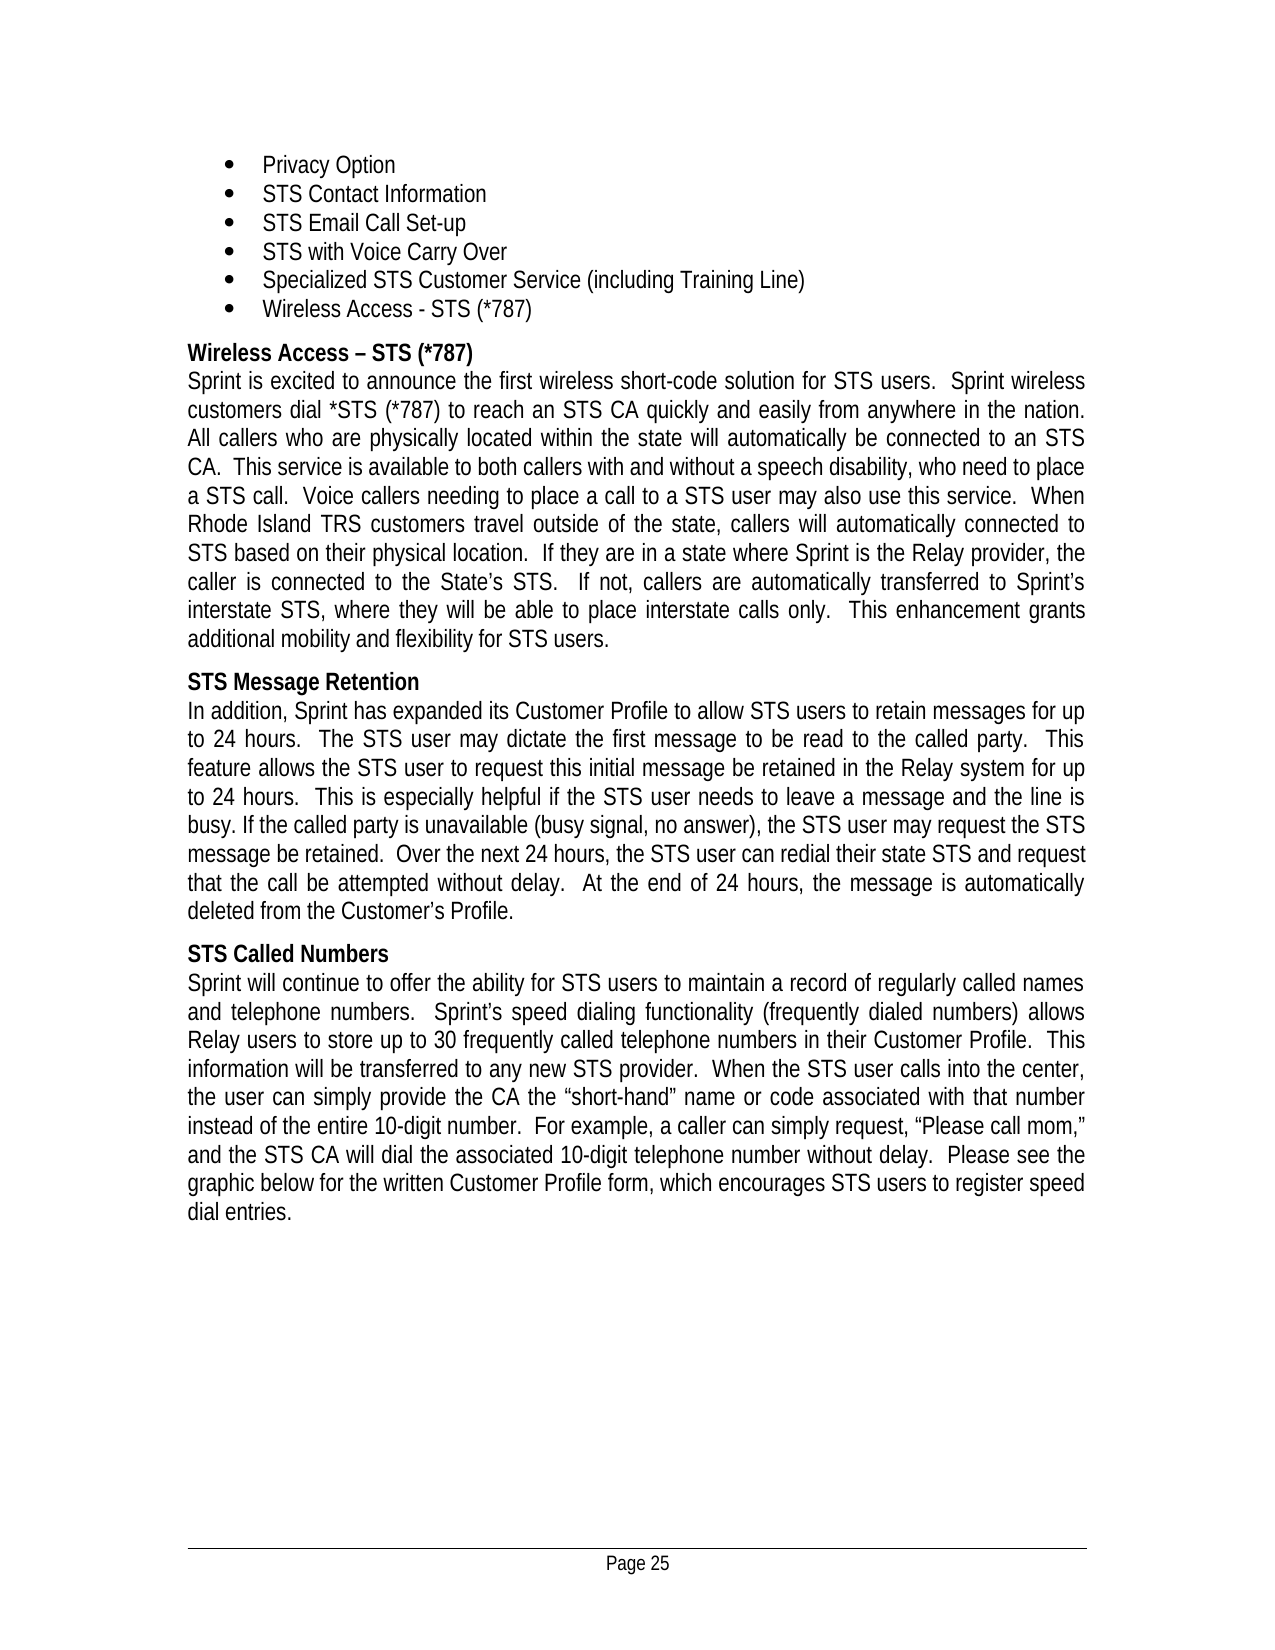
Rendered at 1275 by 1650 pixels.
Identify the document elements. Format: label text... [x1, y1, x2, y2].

list Specialized STS Customer Service (including Training Line) [225, 265, 1087, 294]
list STS Contact Information [225, 179, 1087, 208]
text STS Called Numbers [187, 939, 1087, 968]
list STS with Voice Carry Over [225, 237, 1087, 265]
list Privacy Option [225, 150, 1087, 179]
text Sprint will continue to offer the ability for STS users to maintain a record of regularly called names and telephone numbers. Sprint’s speed dialing functionality (frequently dialed numbers) allows Relay users to store up to 30 frequently called telephone numbers in their Customer Profile. This information will be transferred to any new STS provider. When the STS user calls into the center, the user can simply provide the CA the “short-hand” name or code associated with that number instead of the entire 10-digit number. For example, a caller can simply request, “Please call mom,” and the STS CA will dial the associated 10-digit telephone number without delay. Please see the graphic below for the written Customer Profile form, which encourages STS users to register speed dial entries. [187, 968, 1087, 1226]
list STS Email Call Set-up [225, 208, 1087, 237]
list Wireless Access - STS (*787) [225, 294, 1087, 323]
text Sprint is excited to announce the first wireless short-code solution for STS users. Sprint wireless customers dial *STS (*787) to reach an STS CA quickly and easily from anywhere in the nation. All callers who are physically located within the state will automatically be connected to an STS CA. This service is available to both callers with and without a speech disability, who need to place a STS call. Voice callers needing to place a call to a STS user may also use this service. When Rhode Island TRS customers travel outside of the state, callers will automatically connected to STS based on their physical location. If they are in a state where Sprint is the Relay provider, the caller is connected to the State’s STS. If not, callers are automatically transferred to Sprint’s interstate STS, where they will be able to place interstate calls only. This enhancement grants additional mobility and flexibility for STS users. [187, 366, 1087, 653]
text STS Message Retention [187, 667, 1087, 696]
text Wireless Access – STS (*787) [187, 337, 1087, 366]
text In addition, Sprint has expanded its Customer Profile to allow STS users to retain messages for up to 24 hours. The STS user may dictate the first message to be read to the called party. This feature allows the STS user to request this initial message be retained in the Relay system for up to 24 hours. This is especially helpful if the STS user needs to leave a message and the line is busy. If the called party is unavailable (busy signal, no answer), the STS user may request the STS message be retained. Over the next 24 hours, the STS user can redial their state STS and request that the call be attempted without delay. At the end of 24 hours, the message is automatically deleted from the Customer’s Profile. [187, 696, 1087, 925]
